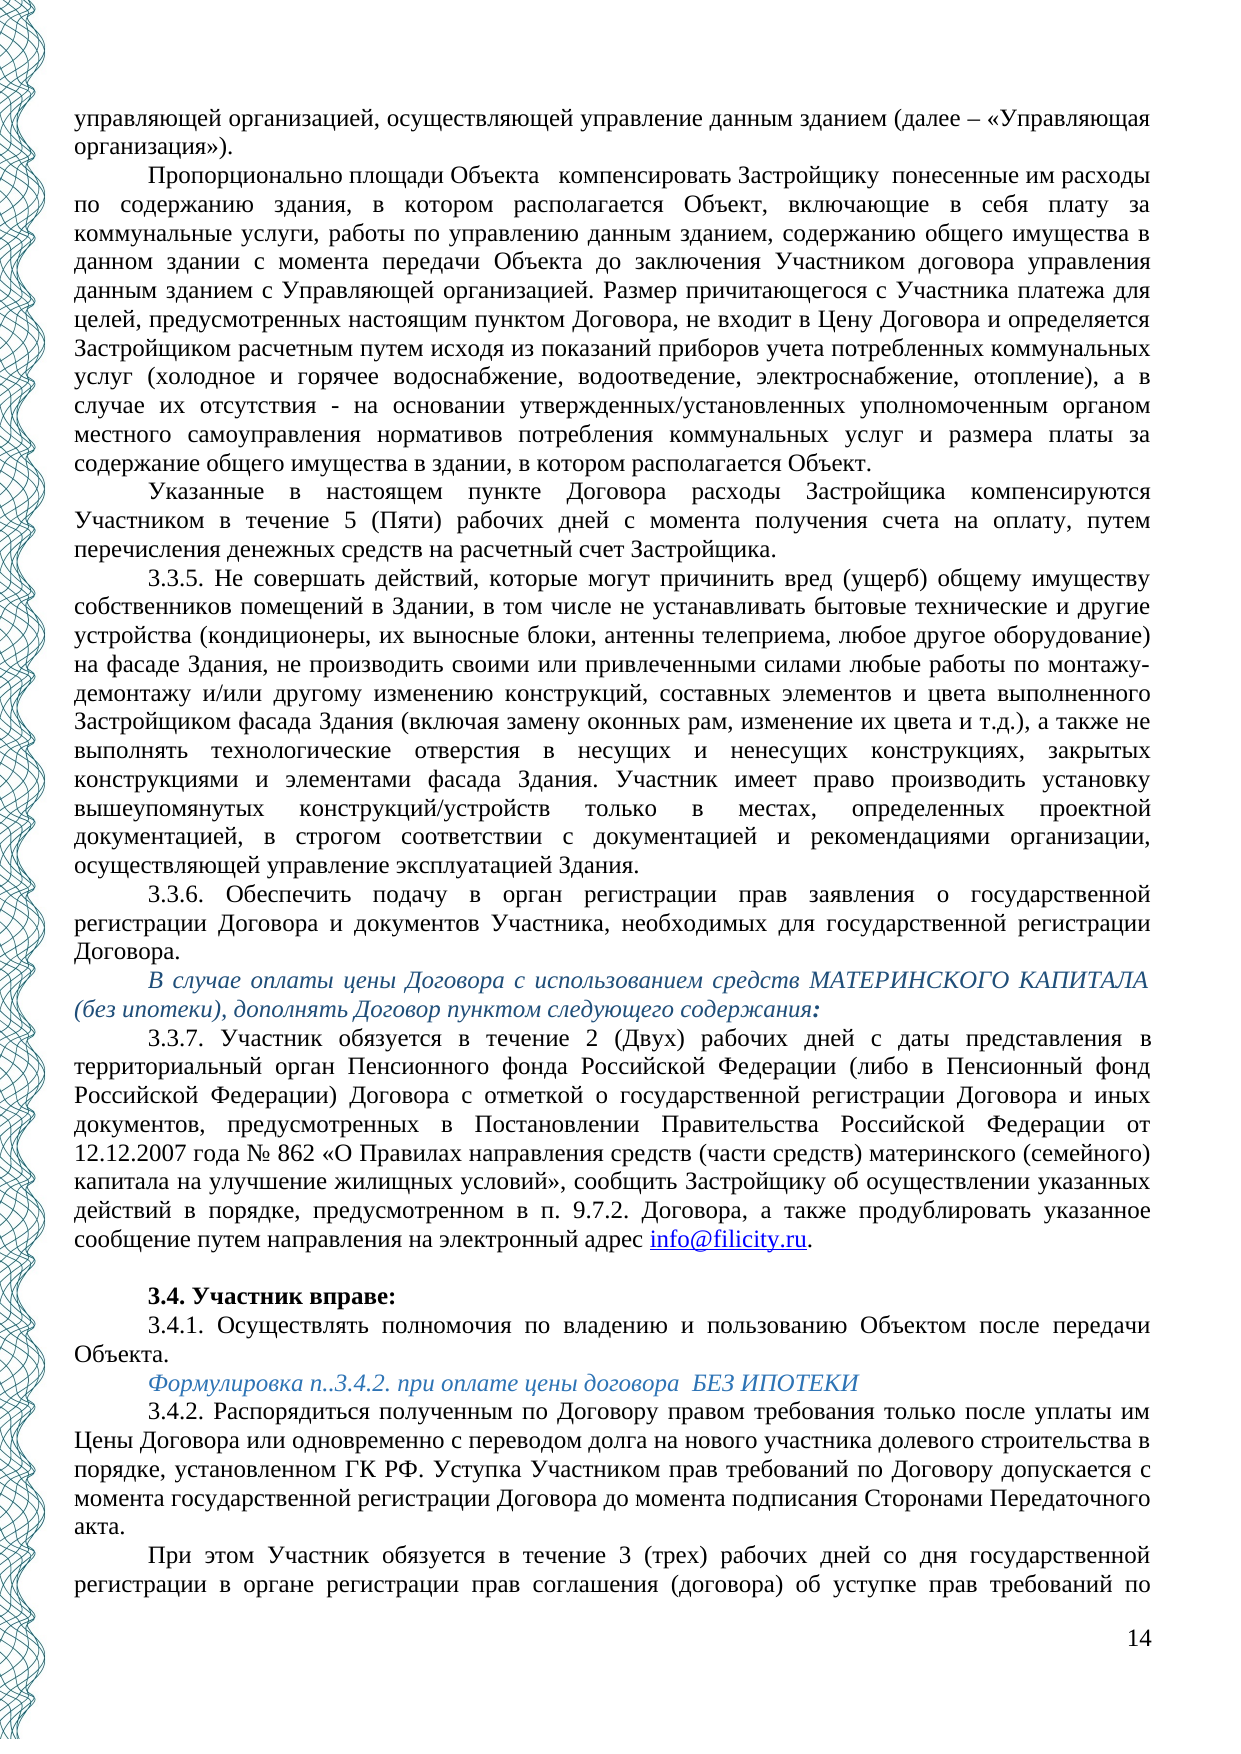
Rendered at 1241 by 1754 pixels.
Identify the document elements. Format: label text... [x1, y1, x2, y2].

text Формулировка п..3.4.2. при оплате цены договора БЕЗ ИПОТЕКИ [74, 1368, 1152, 1396]
text 3.3.7. Участник обязуется в течение 2 (Двух) рабочих дней с даты представления в территориальный орган Пенсионного фонда Российской Федерации (либо в Пенсионный фонд Российской Федерации) Договора с отметкой о государственной регистрации Договора и иных документов, предусмотренных в Постановлении Правительства Российской Федерации от 12.12.2007 года № 862 «О Правилах направления средств (части средств) материнского (семейного) капитала на улучшение жилищных условий», сообщить Застройщику об осуществлении указанных действий в порядке, предусмотренном в п. 9.7.2. Договора, а также продублировать указанное сообщение путем направления на электронный адрес info@filicity.ru. [74, 1023, 1152, 1253]
text 3.3.6. Обеспечить подачу в орган регистрации прав заявления о государственной регистрации Договора и документов Участника, необходимых для государственной регистрации Договора. [74, 879, 1152, 965]
text 3.3.5. Не совершать действий, которые могут причинить вред (ущерб) общему имуществу собственников помещений в Здании, в том числе не устанавливать бытовые технические и другие устройства (кондиционеры, их выносные блоки, антенны телеприема, любое другое оборудование) на фасаде Здания, не производить своими или привлеченными силами любые работы по монтажу-демонтажу и/или другому изменению конструкций, составных элементов и цвета выполненного Застройщиком фасада Здания (включая замену оконных рам, изменение их цвета и т.д.), а также не выполнять технологические отверстия в несущих и ненесущих конструкциях, закрытых конструкциями и элементами фасада Здания. Участник имеет право производить установку вышеупомянутых конструкций/устройств только в местах, определенных проектной документацией, в строгом соответствии с документацией и рекомендациями организации, осуществляющей управление эксплуатацией Здания. [74, 563, 1152, 879]
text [74, 1540, 1152, 1598]
text Указанные в настоящем пункте Договора расходы Застройщика компенсируются Участником в течение 5 (Пяти) рабочих дней с момента получения счета на оплату, путем перечисления денежных средств на расчетный счет Застройщика. [74, 476, 1152, 563]
text Пропорционально площади Объекта компенсировать Застройщику понесенные им расходы по содержанию здания, в котором располагается Объект, включающие в себя плату за коммунальные услуги, работы по управлению данным зданием, содержанию общего имущества в данном здании с момента передачи Объекта до заключения Участником договора управления данным зданием с Управляющей организацией. Размер причитающегося с Участника платежа для целей, предусмотренных настоящим пунктом Договора, не входит в Цену Договора и определяется Застройщиком расчетным путем исходя из показаний приборов учета потребленных коммунальных услуг (холодное и горячее водоснабжение, водоотведение, электроснабжение, отопление), а в случае их отсутствия - на основании утвержденных/установленных уполномоченным органом местного самоуправления нормативов потребления коммунальных услуг и размера платы за содержание общего имущества в здании, в котором располагается Объект. [74, 160, 1152, 476]
text 3.4.1. Осуществлять полномочия по владению и пользованию Объектом после передачи Объекта. [74, 1310, 1152, 1368]
text 3.4. Участник вправе: [74, 1281, 1152, 1310]
picture [0, 0, 1241, 1739]
text 3.4.2. Распорядиться полученным по Договору правом требования только после уплаты им Цены Договора или одновременно с переводом долга на нового участника долевого строительства в порядке, установленном ГК РФ. Уступка Участником прав требований по Договору допускается с момента государственной регистрации Договора до момента подписания Сторонами Передаточного акта. [74, 1396, 1152, 1540]
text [74, 103, 1152, 160]
text В случае оплаты цены Договора с использованием средств МАТЕРИНСКОГО КАПИТАЛА (без ипотеки), дополнять Договор пунктом следующего содержания: [74, 965, 1152, 1023]
